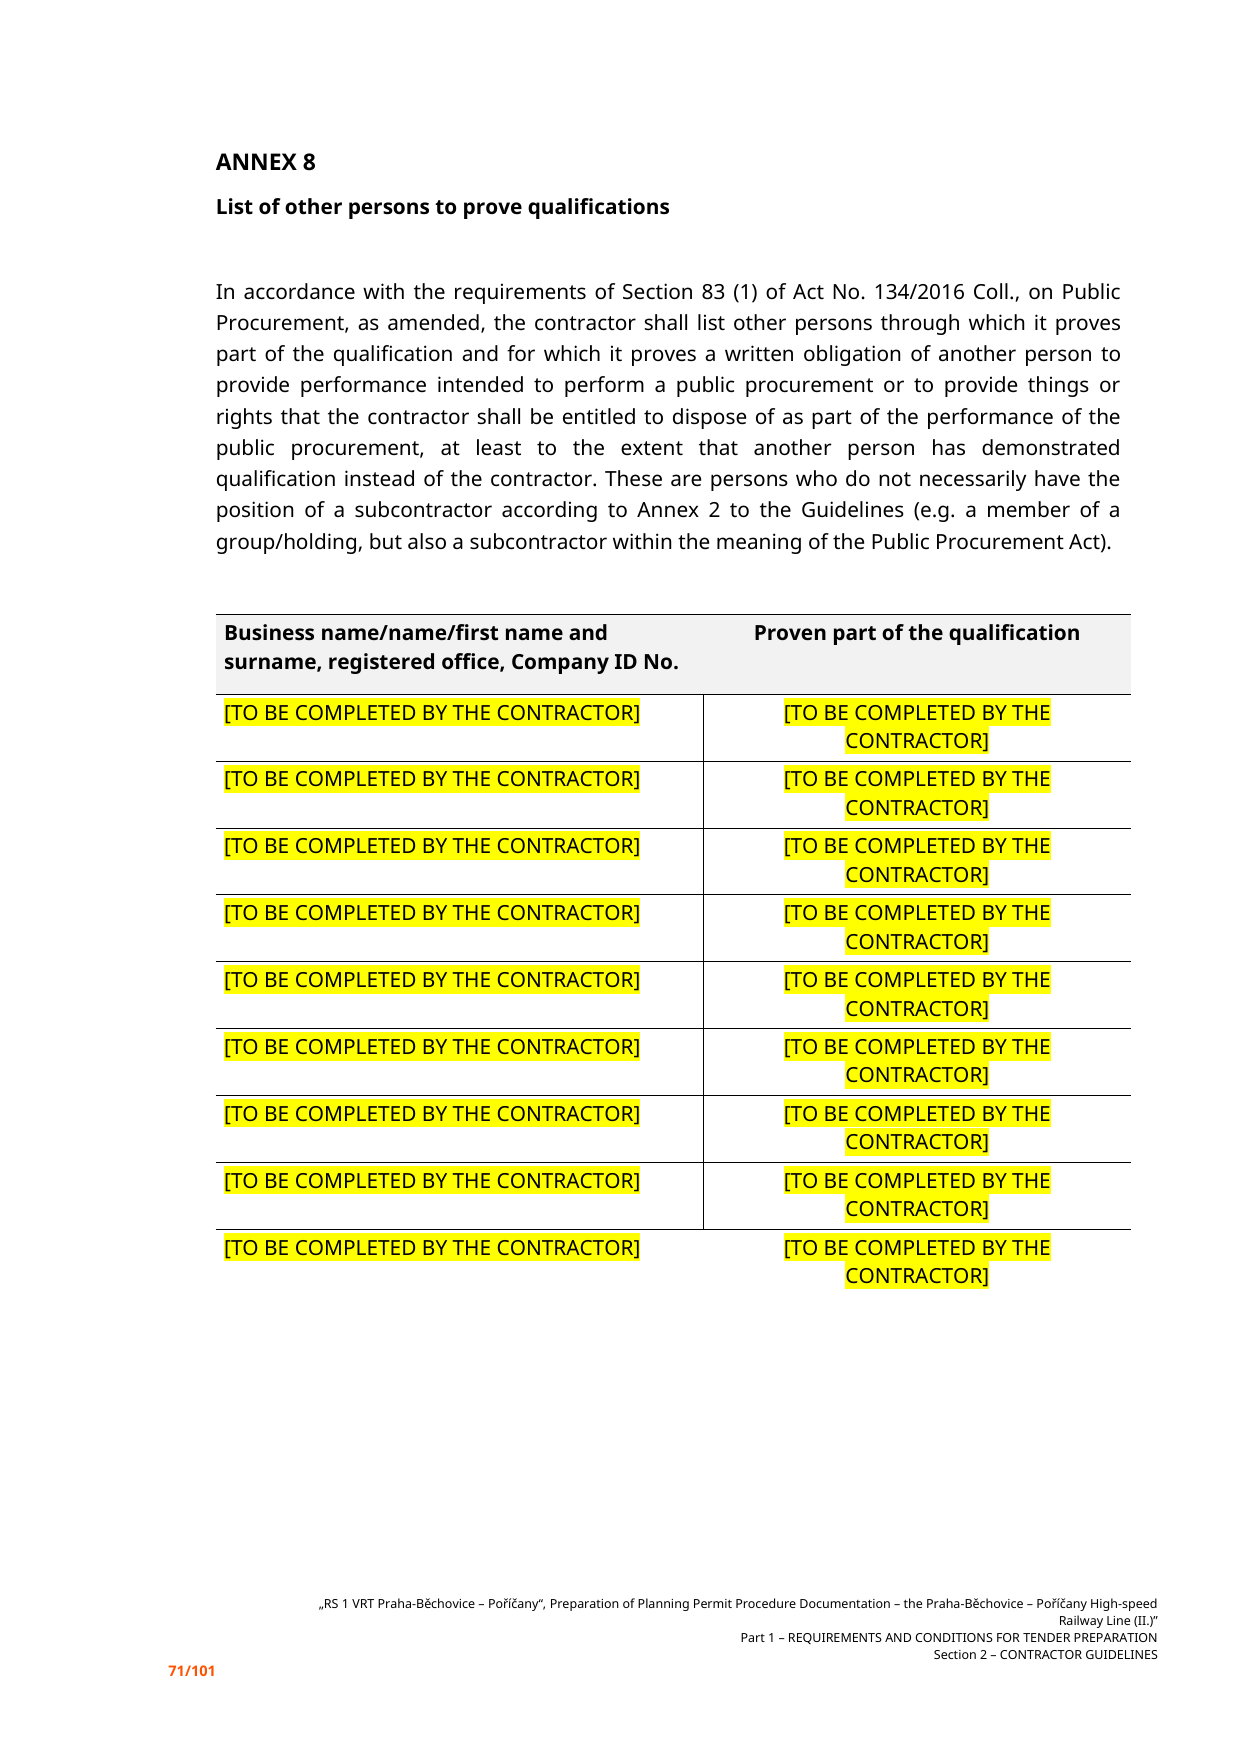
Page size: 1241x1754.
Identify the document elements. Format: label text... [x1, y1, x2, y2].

table_cell [TO BE COMPLETED BY THE CONTRACTOR] [216, 1029, 703, 1095]
table_cell [TO BE COMPLETED BY THE CONTRACTOR] [216, 695, 703, 761]
table_cell [TO BE COMPLETED BY THE CONTRACTOR] [704, 762, 1131, 827]
table_header Proven part of the qualification [703, 615, 1131, 694]
table_cell [TO BE COMPLETED BY THE CONTRACTOR] [216, 762, 703, 827]
table_cell [TO BE COMPLETED BY THE CONTRACTOR] [704, 695, 1131, 761]
table_cell [TO BE COMPLETED BY THE CONTRACTOR] [216, 829, 703, 894]
table_cell [TO BE COMPLETED BY THE CONTRACTOR] [704, 962, 1131, 1028]
table_cell [TO BE COMPLETED BY THE CONTRACTOR] [216, 1163, 703, 1229]
table_cell [TO BE COMPLETED BY THE CONTRACTOR] [704, 1163, 1131, 1229]
table_cell [TO BE COMPLETED BY THE CONTRACTOR] [216, 1096, 703, 1162]
table_cell [TO BE COMPLETED BY THE CONTRACTOR] [704, 829, 1131, 894]
table_cell [TO BE COMPLETED BY THE CONTRACTOR] [703, 1230, 1131, 1296]
table_cell [TO BE COMPLETED BY THE CONTRACTOR] [704, 1096, 1131, 1162]
table_cell [TO BE COMPLETED BY THE CONTRACTOR] [216, 1230, 703, 1296]
table_cell [TO BE COMPLETED BY THE CONTRACTOR] [704, 1029, 1131, 1095]
text In accordance with the requirements of Section 83 (1) of Act No. 134/2016 Coll., on Public Procurement, as amended, the contractor shall list other persons through which it proves part of the qualification and for which it proves a written obligation of another person to provide performance intended to perform a public procurement or to provide things or rights that the contractor shall be entitled to dispose of as part of the performance of the public procurement, at least to the extent that another person has demonstrated qualification instead of the contractor. These are persons who do not necessarily have the position of a subcontractor according to Annex 2 to the Guidelines (e.g. a member of a group/holding, but also a subcontractor within the meaning of the Public Procurement Act). [216, 277, 1122, 555]
table_header Business name/name/first name and surname, registered office, Company ID No. [216, 615, 703, 694]
text Annex 8 [216, 146, 1122, 177]
table_cell [TO BE COMPLETED BY THE CONTRACTOR] [216, 962, 703, 1028]
table_cell [TO BE COMPLETED BY THE CONTRACTOR] [704, 895, 1131, 961]
table_cell [TO BE COMPLETED BY THE CONTRACTOR] [216, 895, 703, 961]
text List of other persons to prove qualifications [216, 192, 1122, 221]
